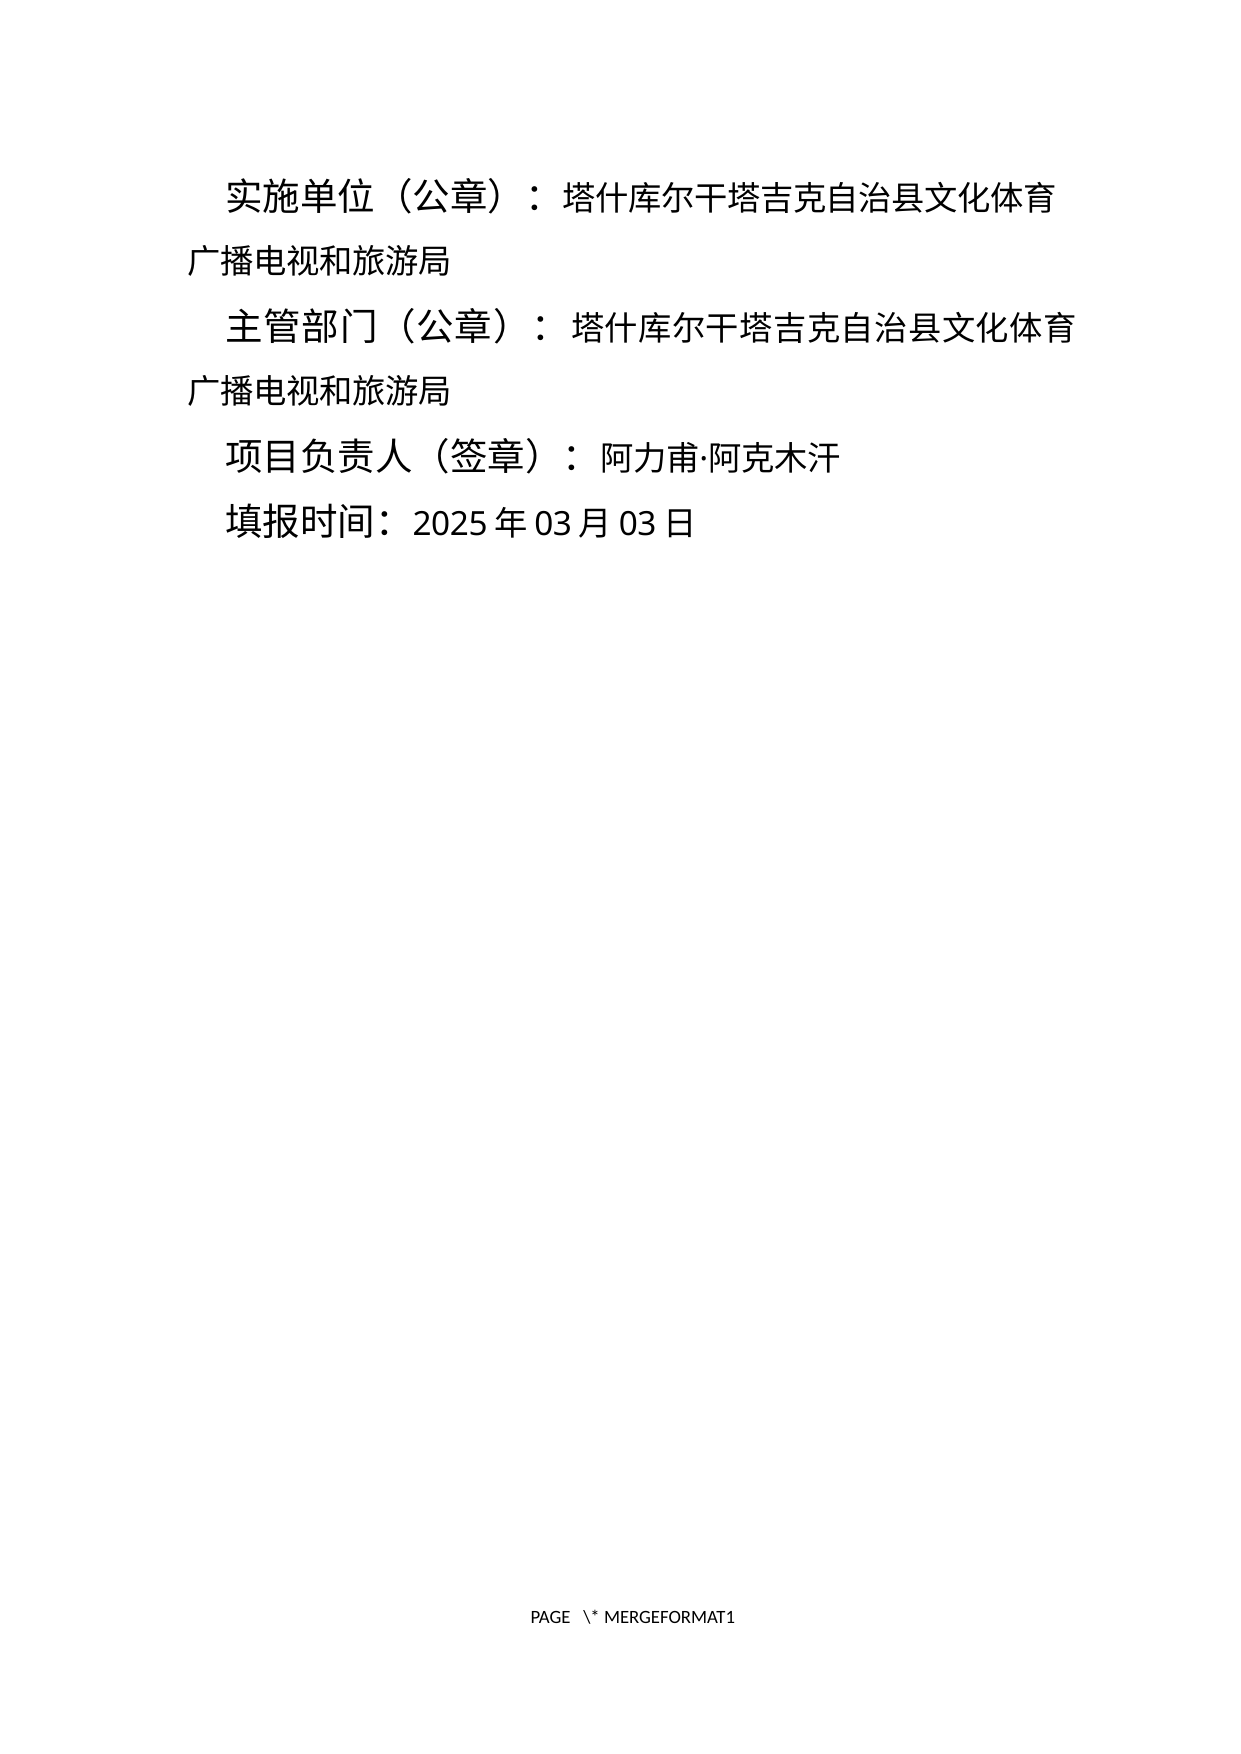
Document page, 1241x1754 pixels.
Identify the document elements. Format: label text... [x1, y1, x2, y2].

text 项目负责人（签章）：阿力甫·阿克木汗 [187, 422, 1078, 487]
text 填报时间：2025年03月03日 [187, 487, 1078, 552]
text 主管部门（公章）：塔什库尔干塔吉克自治县文化体育广播电视和旅游局 [187, 292, 1078, 422]
text 实施单位（公章）：塔什库尔干塔吉克自治县文化体育广播电视和旅游局 [187, 162, 1078, 292]
